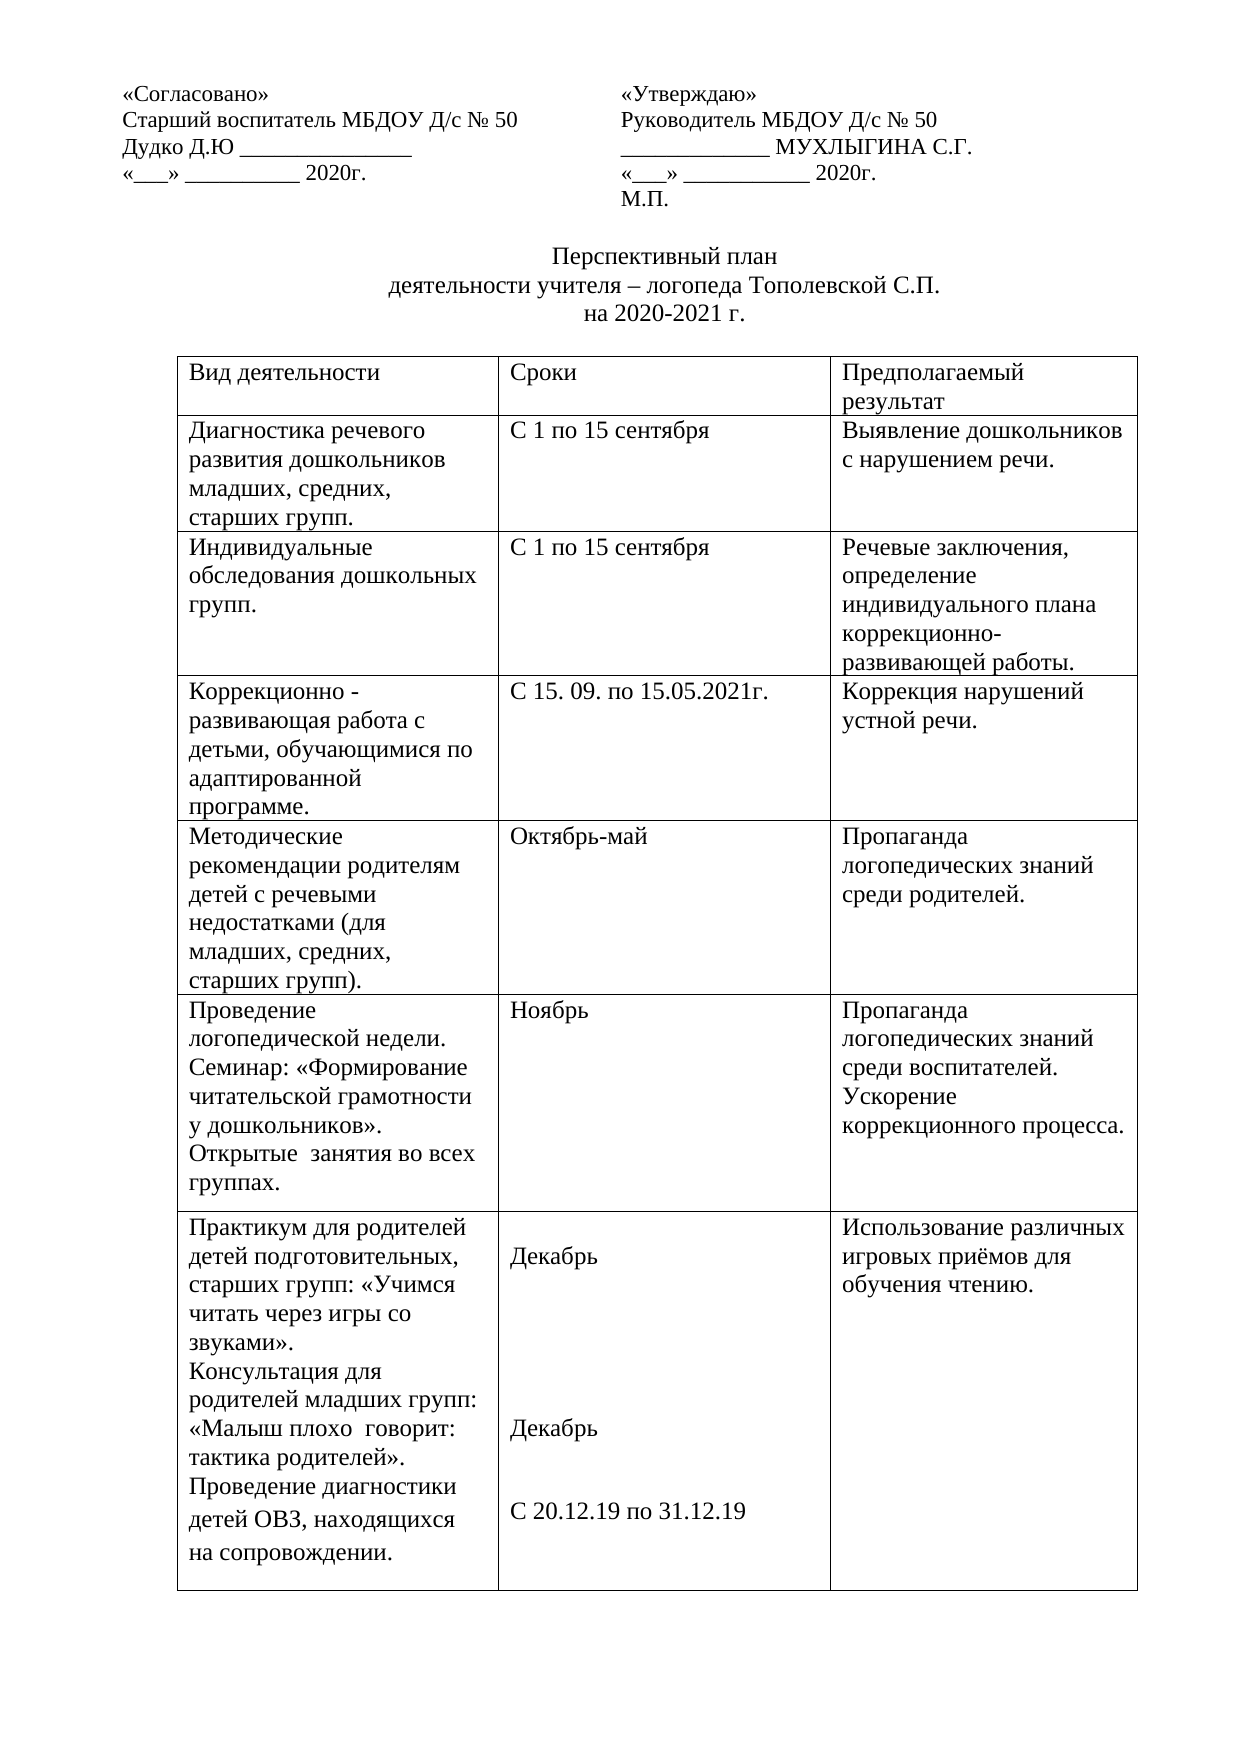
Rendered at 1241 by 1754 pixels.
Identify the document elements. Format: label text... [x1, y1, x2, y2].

table_cell Проведение логопедической недели. Семинар: «Формирование читательской грамотности у дошкольников». Открытые занятия во всех группах. [178, 995, 498, 1211]
table_cell Пропаганда логопедических знаний среди воспитателей. Ускорение коррекционного процесса. [831, 995, 1137, 1211]
table_header «Утверждаю» Руководитель МБДОУ Д/с № 50 _____________ МУХЛЫГИНА С.Г. «___» ___________ 2020г. М.П. [610, 1, 1218, 212]
table_cell Речевые заключения, определение индивидуального плана коррекционно-развивающей работы. [831, 532, 1137, 675]
text деятельности учителя – логопеда Тополевской С.П. [177, 270, 1152, 298]
table_cell Практикум для родителей детей подготовительных, старших групп: «Учимся читать через игры со звуками». Консультация для родителей младших групп: «Малыш плохо говорит: тактика родителей». Проведение диагностики детей ОВЗ, находящихся на сопровождении. [178, 1212, 498, 1590]
table_cell Использование различных игровых приёмов для обучения чтению. [831, 1212, 1137, 1590]
table_cell Декабрь Декабрь С 20.12.19 по 31.12.19 [499, 1212, 830, 1590]
table_cell С 1 по 15 сентября [499, 416, 830, 531]
text Перспективный план [177, 241, 1152, 270]
table_cell С 15. 09. по 15.05.2021г. [499, 676, 830, 820]
table_cell Выявление дошкольников с нарушением речи. [831, 416, 1137, 531]
table_cell Диагностика речевого развития дошкольников младших, средних, старших групп. [178, 416, 498, 531]
table_cell Индивидуальные обследования дошкольных групп. [178, 532, 498, 675]
text на 2020-2021 г. [177, 298, 1152, 327]
table_cell Коррекция нарушений устной речи. [831, 676, 1137, 820]
table_cell Октябрь-май [499, 821, 830, 994]
table_cell Ноябрь [499, 995, 830, 1211]
table_cell Коррекционно - развивающая работа с детьми, обучающимися по адаптированной программе. [178, 676, 498, 820]
table_header Сроки [499, 357, 830, 414]
table_header «Согласовано» Старший воспитатель МБДОУ Д/с № 50 Дудко Д.Ю _______________ «___» __________ 2020г. [111, 1, 609, 212]
table_header Предполагаемый результат [831, 357, 1137, 414]
table_cell Методические рекомендации родителям детей с речевыми недостатками (для младших, средних, старших групп). [178, 821, 498, 994]
table_cell Пропаганда логопедических знаний среди родителей. [831, 821, 1137, 994]
table_header Вид деятельности [178, 357, 498, 414]
table_cell С 1 по 15 сентября [499, 532, 830, 675]
